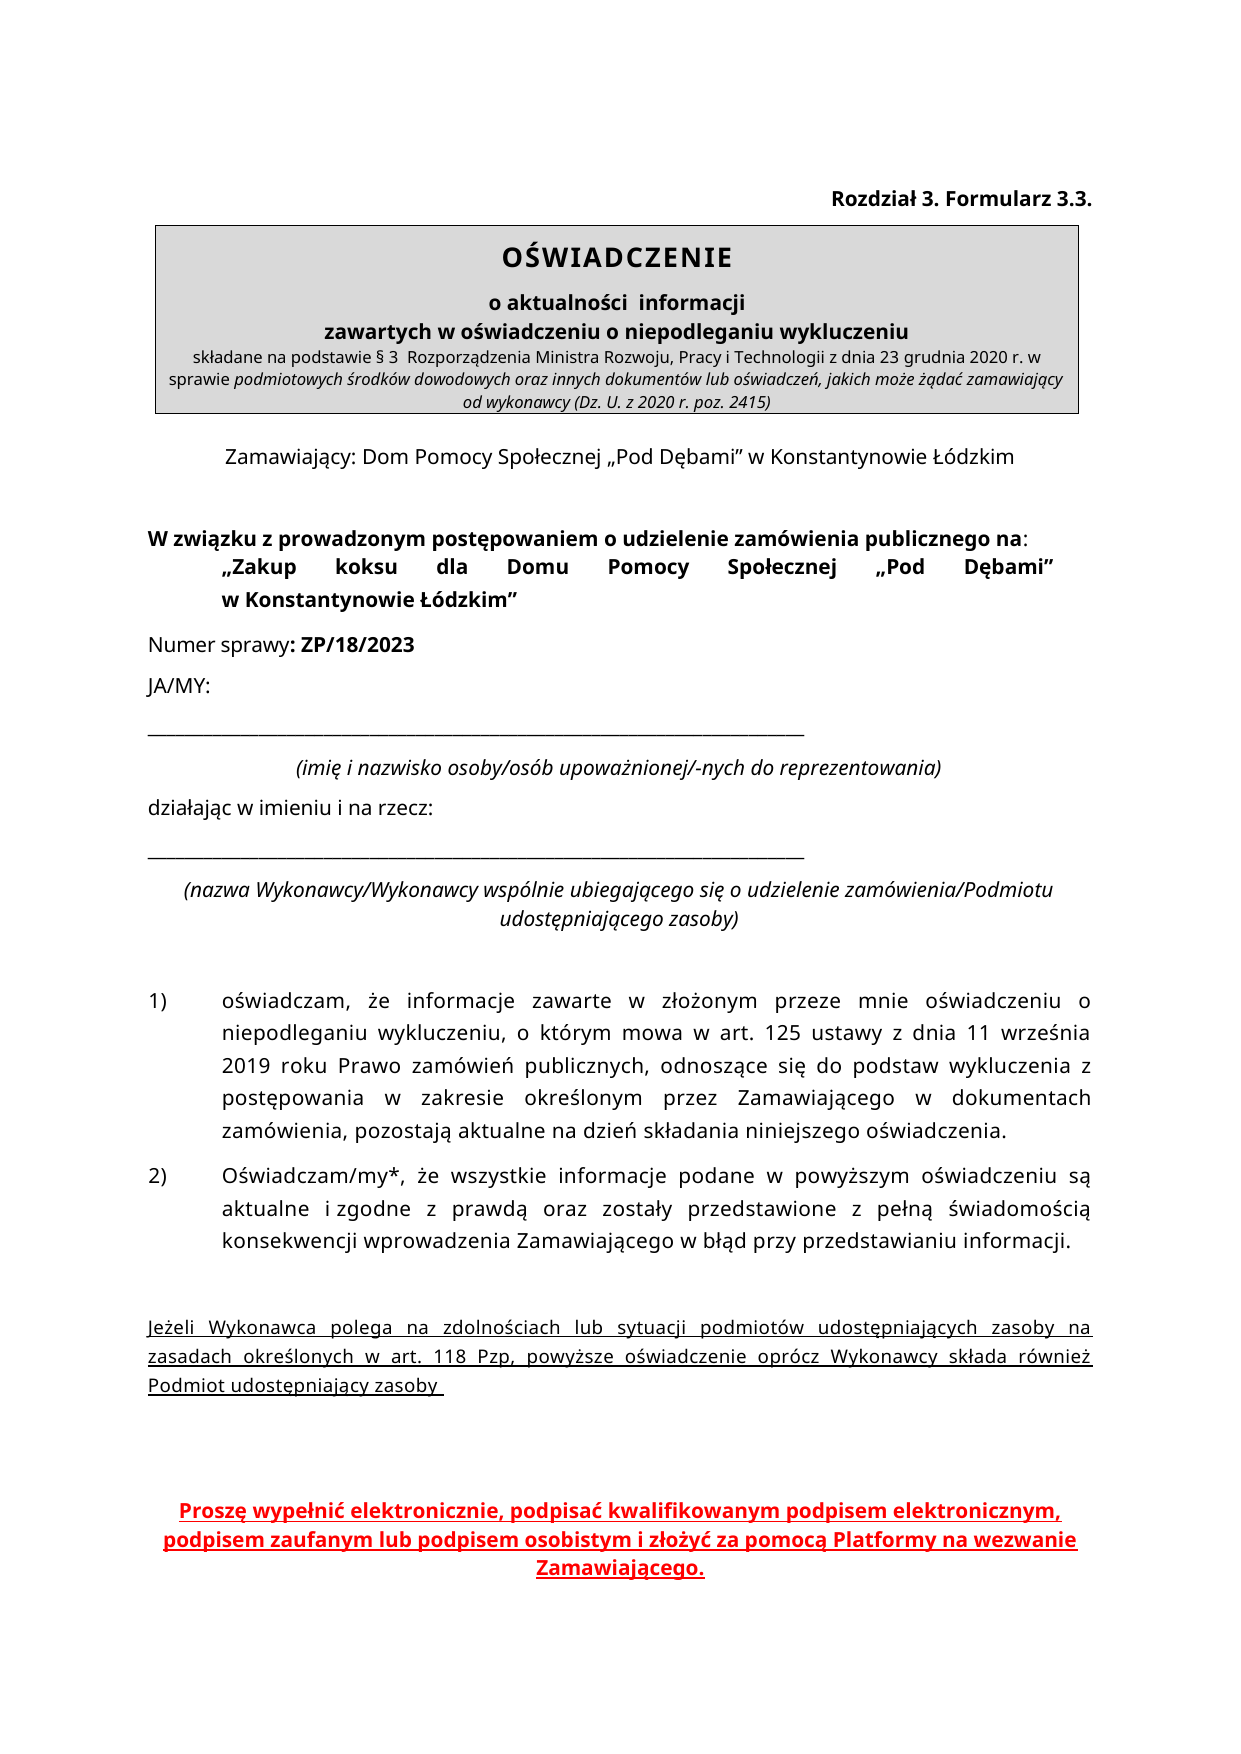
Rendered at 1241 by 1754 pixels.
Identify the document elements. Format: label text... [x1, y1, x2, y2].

text „Zakup koksu dla Domu Pomocy Społecznej „Pod Dębami” w Konstantynowie Łódzkim” [221, 552, 1092, 613]
text W związku z prowadzonym postępowaniem o udzielenie zamówienia publicznego na: [148, 524, 1092, 552]
text Numer sprawy: ZP/18/2023 [148, 630, 1092, 658]
text Rozdział 3. Formularz 3.3. [148, 184, 1092, 213]
list oświadczam, że informacje zawarte w złożonym przeze mnie oświadczeniu o niepodleganiu wykluczeniu, o którym mowa w art. 125 ustawy z dnia 11 września 2019 roku Prawo zamówień publicznych, odnoszące się do podstaw wykluczenia z postępowania w zakresie określonym przez Zamawiającego w dokumentach zamówienia, pozostają aktualne na dzień składania niniejszego oświadczenia. [148, 986, 1092, 1144]
list Oświadczam/my*, że wszystkie informacje podane w powyższym oświadczeniu są aktualne i zgodne z prawdą oraz zostały przedstawione z pełną świadomością konsekwencji wprowadzenia Zamawiającego w błąd przy przedstawianiu informacji. [148, 1161, 1092, 1255]
text Jeżeli Wykonawca polega na zdolnościach lub sytuacji podmiotów udostępniających zasoby na zasadach określonych w art. 118 Pzp, powyższe oświadczenie oprócz Wykonawcy składa również Podmiot udostępniający zasoby [148, 1337, 1092, 1365]
text Jeżeli Wykonawca polega na zdolnościach lub sytuacji podmiotów udostępniających zasoby na zasadach określonych w art. 118 Pzp, powyższe oświadczenie oprócz Wykonawcy składa również Podmiot udostępniający zasoby [148, 1314, 1092, 1336]
text (nazwa Wykonawcy/Wykonawcy wspólnie ubiegającego się o udzielenie zamówienia/Podmiotu udostępniającego zasoby) [148, 875, 1092, 932]
text Proszę wypełnić elektronicznie, podpisać kwalifikowanym podpisem elektronicznym, podpisem zaufanym lub podpisem osobistym i złożyć za pomocą Platformy na wezwanie Zamawiającego. [148, 1496, 1092, 1582]
text działając w imieniu i na rzecz: [148, 793, 1092, 822]
text Zamawiający: Dom Pomocy Społecznej „Pod Dębami” w Konstantynowie Łódzkim [148, 442, 1093, 470]
table_header OŚWIADCZENIE o aktualności informacji zawartych w oświadczeniu o niepodleganiu wykluczeniu składane na podstawie § 3 Rozporządzenia Ministra Rozwoju, Pracy i Technologii z dnia 23 grudnia 2020 r. w sprawie podmiotowych środków dowodowych oraz innych dokumentów lub oświadczeń, jakich może żądać zamawiający od wykonawcy (Dz. U. z 2020 r. poz. 2415) [156, 226, 1078, 413]
text _______________________________________________________________________ [148, 712, 1092, 740]
text _______________________________________________________________________ [148, 834, 1092, 863]
text (imię i nazwisko osoby/osób upoważnionej/-nych do reprezentowania) [148, 753, 1092, 781]
text JA/MY: [148, 671, 1092, 699]
text Jeżeli Wykonawca polega na zdolnościach lub sytuacji podmiotów udostępniających zasoby na zasadach określonych w art. 118 Pzp, powyższe oświadczenie oprócz Wykonawcy składa również Podmiot udostępniający zasoby [148, 1367, 1092, 1398]
